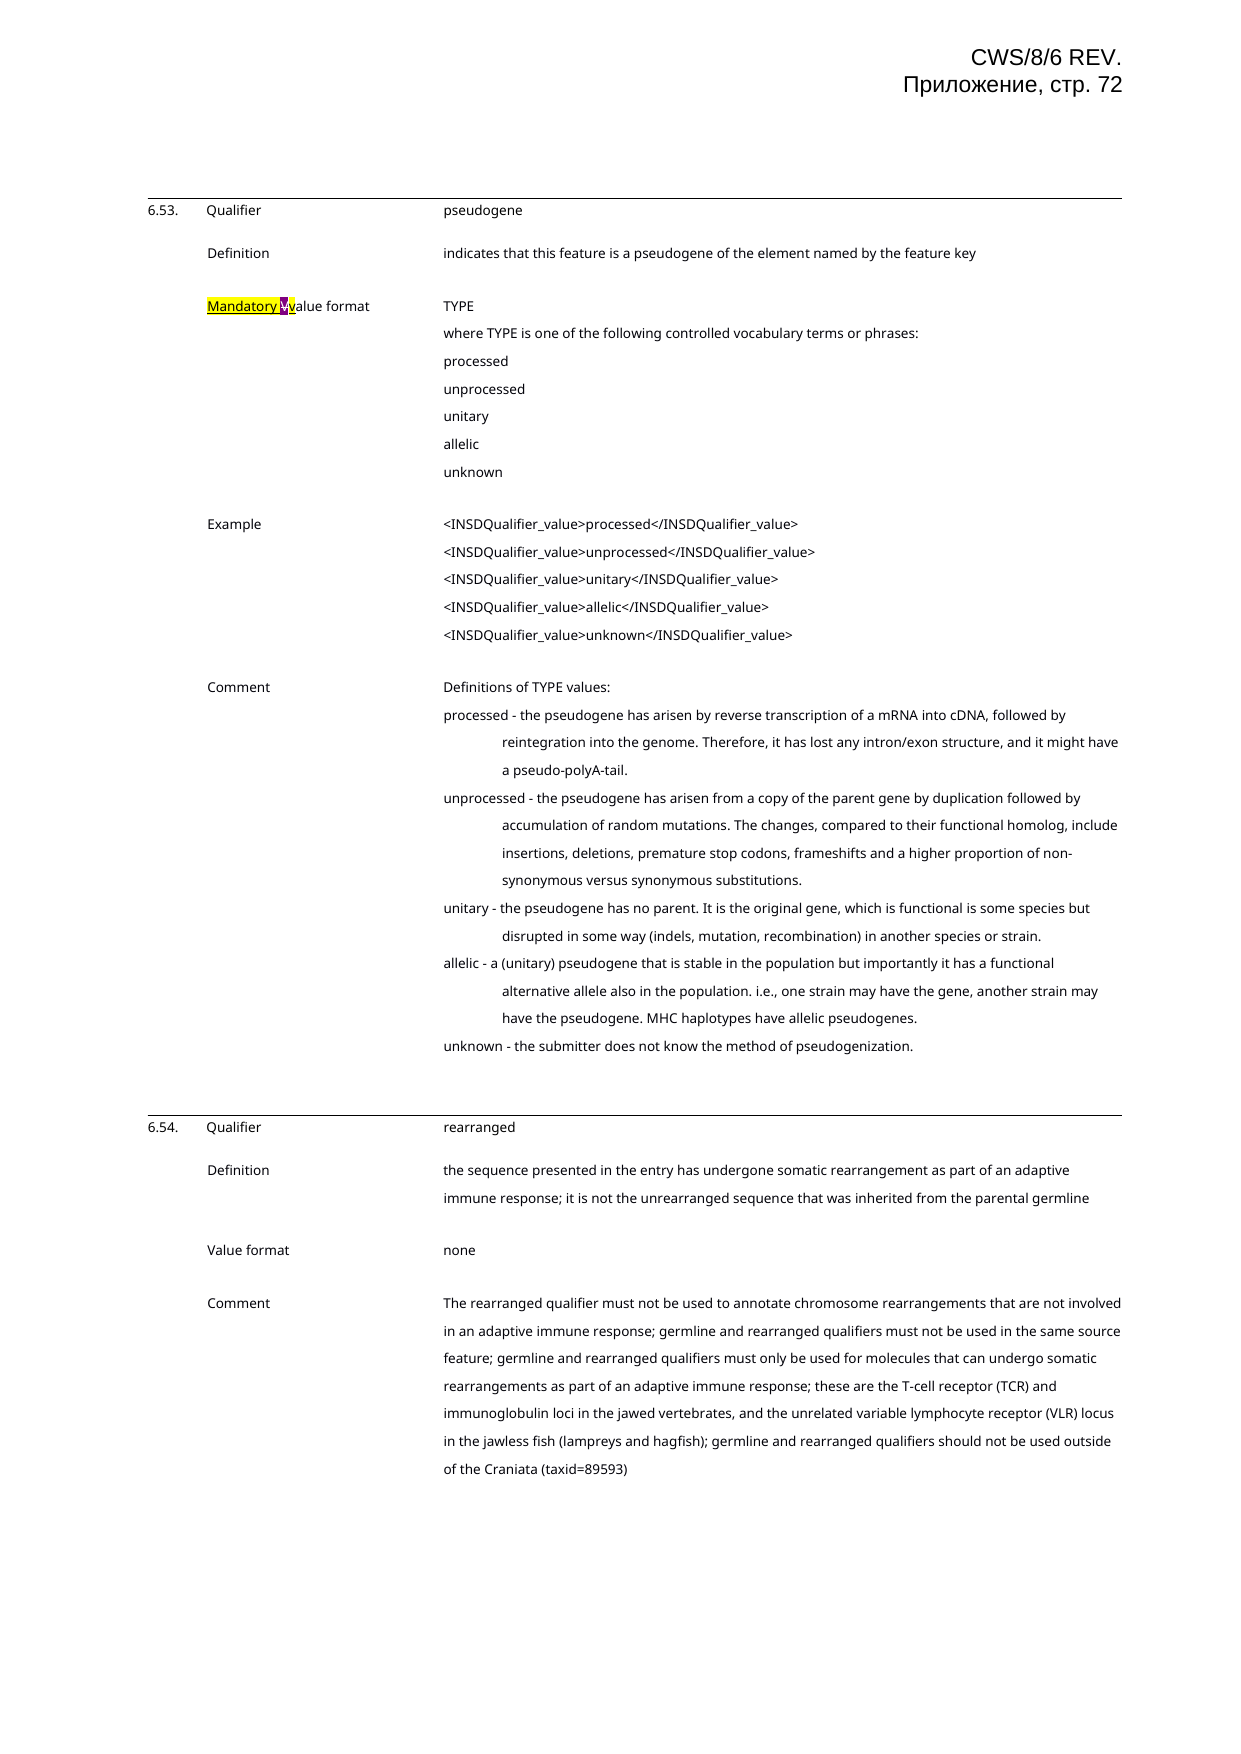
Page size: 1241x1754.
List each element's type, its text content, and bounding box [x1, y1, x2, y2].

text Definition the sequence presented in the entry has undergone somatic rearrangement as part of an adaptive immune response; it is not the unrearranged sequence that was inherited from the parental germline [207, 1161, 1122, 1207]
text Comment Definitions of TYPE values: [207, 678, 1122, 697]
text Example <INSDQualifier_value>processed</INSDQualifier_value> [207, 515, 1122, 533]
text allelic - a (unitary) pseudogene that is stable in the population but importantly it has a functional alternative allele also in the population. i.e., one strain may have the gene, another strain may have the pseudogene. MHC haplotypes have allelic pseudogenes. [443, 954, 1122, 1028]
text Mandatory Vvalue format TYPE [295, 297, 1122, 315]
text <INSDQualifier_value>unknown</INSDQualifier_value> [443, 626, 1122, 644]
text Comment The rearranged qualifier must not be used to annotate chromosome rearrangements that are not involved in an adaptive immune response; germline and rearranged qualifiers must not be used in the same source feature; germline and rearranged qualifiers must only be used for molecules that can undergo somatic rearrangements as part of an adaptive immune response; these are the T-cell receptor (TCR) and immunoglobulin loci in the jawed vertebrates, and the unrelated variable lymphocyte receptor (VLR) locus in the jawless fish (lampreys and hagfish); germline and rearranged qualifiers should not be used outside of the Craniata (taxid=89593) [207, 1294, 1122, 1478]
text <INSDQualifier_value>allelic</INSDQualifier_value> [443, 598, 1122, 616]
text Qualifier rearranged [148, 1116, 1122, 1136]
text Value format none [207, 1241, 1122, 1260]
text Definition indicates that this feature is a pseudogene of the element named by the feature key [207, 244, 1122, 263]
text where TYPE is one of the following controlled vocabulary terms or phrases: processed unprocessed unitary allelic unknown [443, 324, 1122, 481]
text unprocessed - the pseudogene has arisen from a copy of the parent gene by duplication followed by accumulation of random mutations. The changes, compared to their functional homolog, include insertions, deletions, premature stop codons, frameshifts and a higher proportion of non-synonymous versus synonymous substitutions. [443, 788, 1122, 890]
text Qualifier pseudogene [148, 199, 1122, 219]
text unknown - the submitter does not know the method of pseudogenization. [443, 1037, 1122, 1055]
text unitary - the pseudogene has no parent. It is the original gene, which is functional is some species but disrupted in some way (indels, mutation, recombination) in another species or strain. [443, 899, 1122, 945]
text processed - the pseudogene has arisen by reverse transcription of a mRNA into cDNA, followed by reintegration into the genome. Therefore, it has lost any intron/exon structure, and it might have a pseudo-polyA-tail. [443, 706, 1122, 779]
text <INSDQualifier_value>unprocessed</INSDQualifier_value> [443, 543, 1122, 561]
text <INSDQualifier_value>unitary</INSDQualifier_value> [443, 570, 1122, 589]
